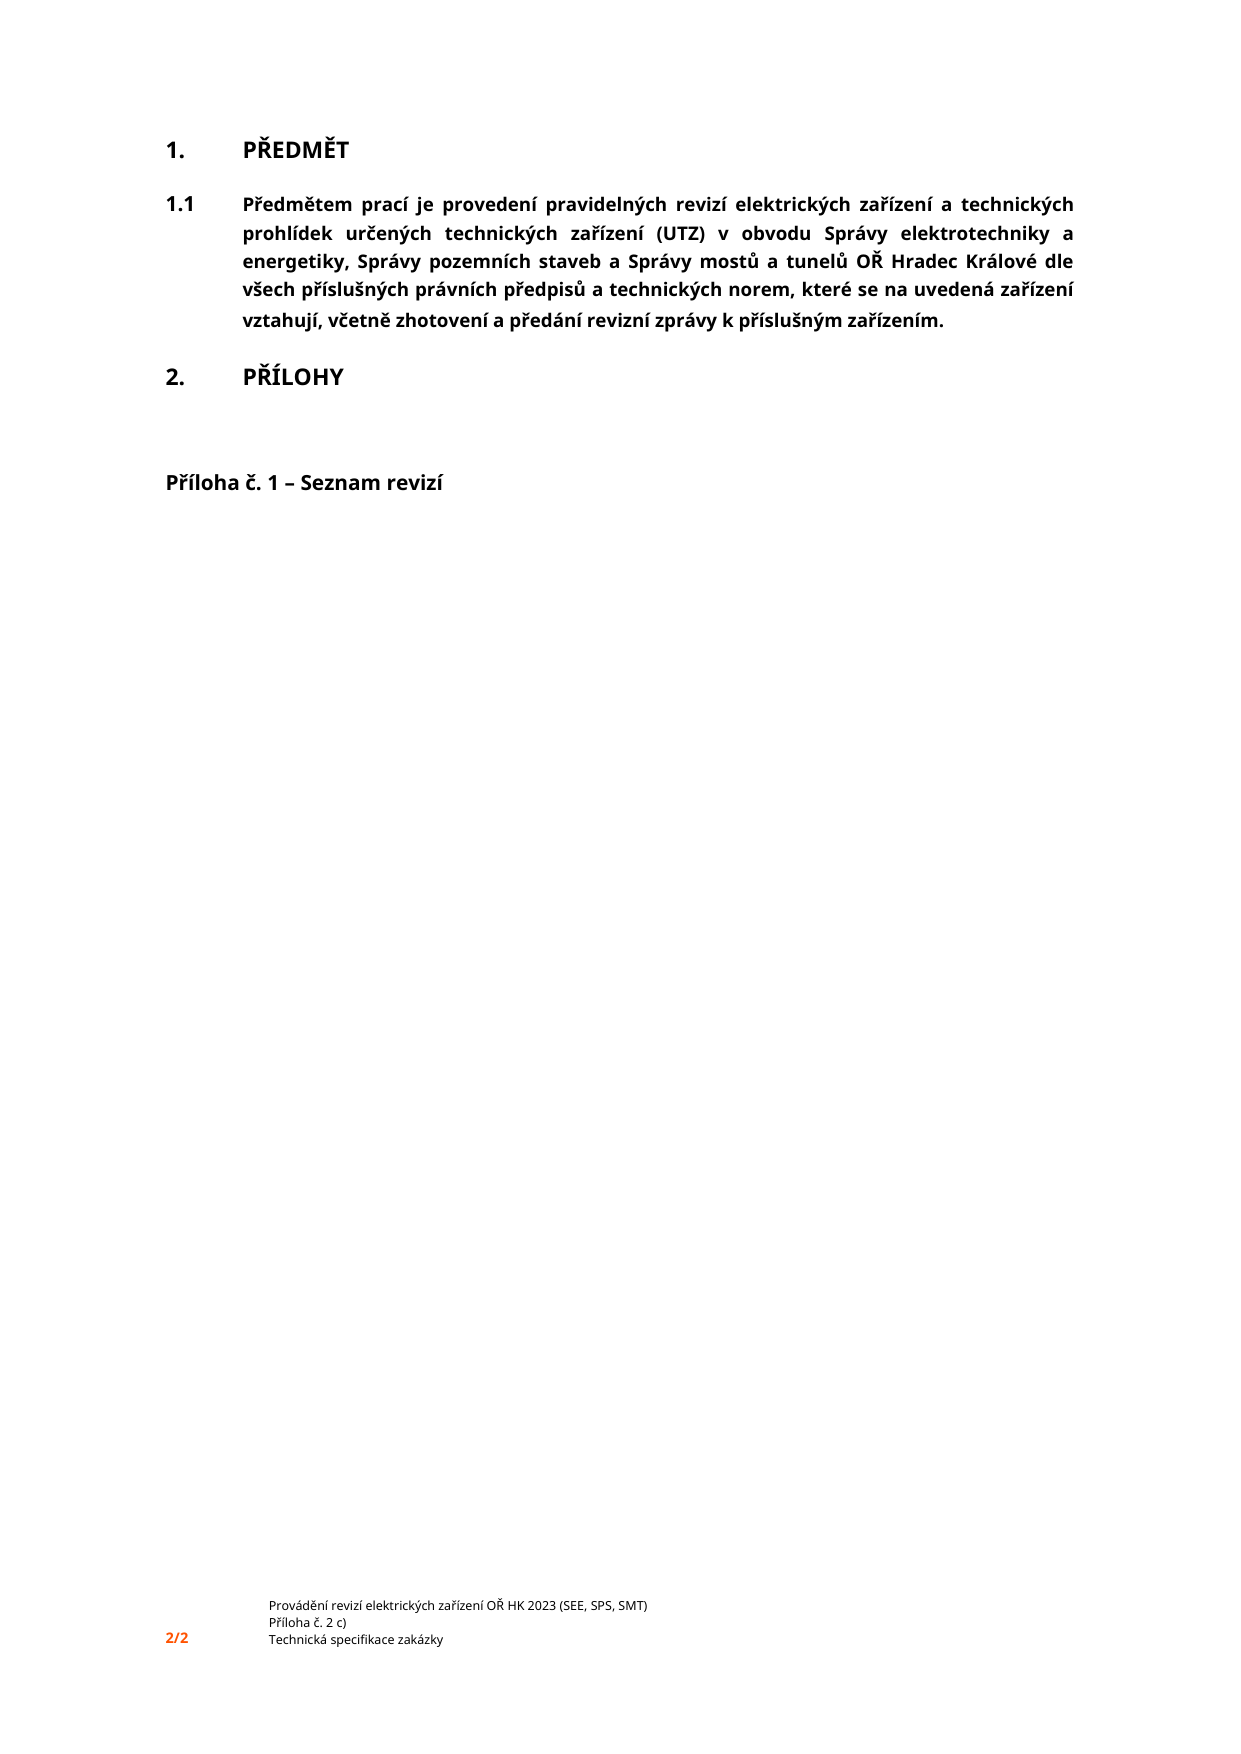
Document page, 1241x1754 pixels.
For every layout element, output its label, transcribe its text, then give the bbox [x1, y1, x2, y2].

text PŘÍLOHY [165, 361, 1075, 392]
list Příloha č. 1 – Seznam revizí [165, 468, 1075, 497]
text Předmětem prací je provedení pravidelných revizí elektrických zařízení a technických prohlídek určených technických zařízení (UTZ) v obvodu Správy elektrotechniky a energetiky, Správy pozemních staveb a Správy mostů a tunelů OŘ Hradec Králové dle všech příslušných právních předpisů a technických norem, které se na uvedená zařízení vztahují, včetně zhotovení a předání revizní zprávy k příslušným zařízením. [165, 189, 1075, 333]
text PŘEDMĚT [165, 134, 1075, 166]
